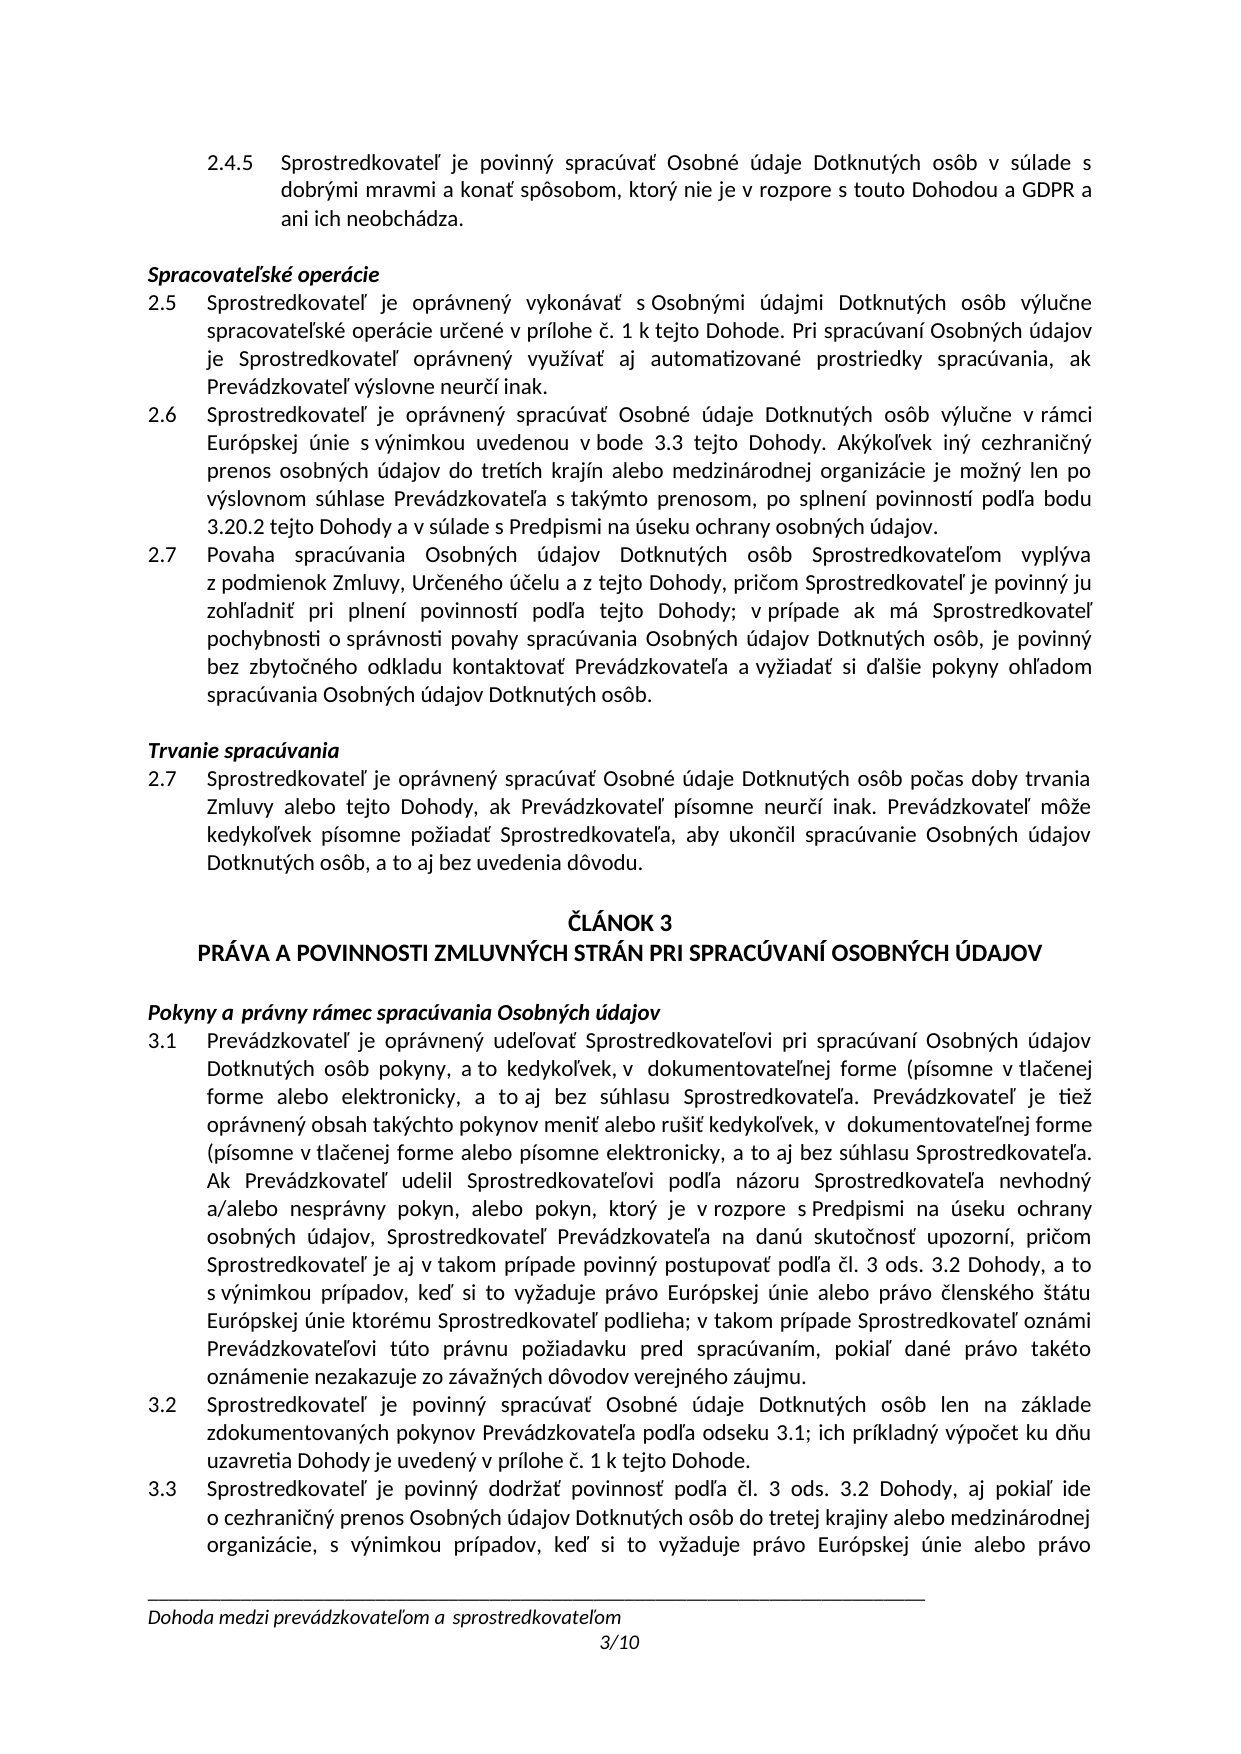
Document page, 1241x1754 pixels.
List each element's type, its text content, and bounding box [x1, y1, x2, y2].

text Spracovateľské operácie [148, 260, 1093, 288]
list Povaha spracúvania Osobných údajov Dotknutých osôb Sprostredkovateľom vyplýva z podmienok Zmluvy, Určeného účelu a z tejto Dohody, pričom Sprostredkovateľ je povinný ju zohľadniť pri plnení povinností podľa tejto Dohody; v prípade ak má Sprostredkovateľ pochybnosti o správnosti povahy spracúvania Osobných údajov Dotknutých osôb, je povinný bez zbytočného odkladu kontaktovať Prevádzkovateľa a vyžiadať si ďalšie pokyny ohľadom spracúvania Osobných údajov Dotknutých osôb. [148, 540, 1093, 708]
text práva a povinnosti zmluvných strán pri spracúvaní osobných údajov [148, 937, 1093, 968]
text 2.7 Sprostredkovateľ je oprávnený spracúvať Osobné údaje Dotknutých osôb počas doby trvania Zmluvy alebo tejto Dohody, ak Prevádzkovateľ písomne neurčí inak. Prevádzkovateľ môže kedykoľvek písomne požiadať Sprostredkovateľa, aby ukončil spracúvanie Osobných údajov Dotknutých osôb, a to aj bez uvedenia dôvodu. [148, 764, 1093, 876]
list Prevádzkovateľ je oprávnený udeľovať Sprostredkovateľovi pri spracúvaní Osobných údajov Dotknutých osôb pokyny, a to kedykoľvek, v dokumentovateľnej forme (písomne v tlačenej forme alebo elektronicky, a to aj bez súhlasu Sprostredkovateľa. Prevádzkovateľ je tiež oprávnený obsah takýchto pokynov meniť alebo rušiť kedykoľvek, v dokumentovateľnej forme (písomne v tlačenej forme alebo písomne elektronicky, a to aj bez súhlasu Sprostredkovateľa. Ak Prevádzkovateľ udelil Sprostredkovateľovi podľa názoru Sprostredkovateľa nevhodný a/alebo nesprávny pokyn, alebo pokyn, ktorý je v rozpore s Predpismi na úseku ochrany osobných údajov, Sprostredkovateľ Prevádzkovateľa na danú skutočnosť upozorní, pričom Sprostredkovateľ je aj v takom prípade povinný postupovať podľa čl. 3 ods. 3.2 Dohody, a to s výnimkou prípadov, keď si to vyžaduje právo Európskej únie alebo právo členského štátu Európskej únie ktorému Sprostredkovateľ podlieha; v takom prípade Sprostredkovateľ oznámi Prevádzkovateľovi túto právnu požiadavku pred spracúvaním, pokiaľ dané právo takéto oznámenie nezakazuje zo závažných dôvodov verejného záujmu. [148, 1026, 1093, 1391]
text Trvanie spracúvania [148, 736, 1093, 764]
list Sprostredkovateľ je povinný spracúvať Osobné údaje Dotknutých osôb v súlade s dobrými mravmi a konať spôsobom, ktorý nie je v rozpore s touto Dohodou a GDPR a ani ich neobchádza. [207, 148, 1093, 232]
list Sprostredkovateľ je oprávnený spracúvať Osobné údaje Dotknutých osôb výlučne v rámci Európskej únie s výnimkou uvedenou v bode 3.3 tejto Dohody. Akýkoľvek iný cezhraničný prenos osobných údajov do tretích krajín alebo medzinárodnej organizácie je možný len po výslovnom súhlase Prevádzkovateľa s takýmto prenosom, po splnení povinností podľa bodu 3.20.2 tejto Dohody a v súlade s Predpismi na úseku ochrany osobných údajov. [148, 400, 1093, 540]
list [148, 1474, 1093, 1559]
text ČLÁNOK 3 [148, 907, 1093, 937]
text Pokyny a právny rámec spracúvania Osobných údajov [148, 998, 1093, 1026]
list Sprostredkovateľ je oprávnený vykonávať s Osobnými údajmi Dotknutých osôb výlučne spracovateľské operácie určené v prílohe č. 1 k tejto Dohode. Pri spracúvaní Osobných údajov je Sprostredkovateľ oprávnený využívať aj automatizované prostriedky spracúvania, ak Prevádzkovateľ výslovne neurčí inak. [148, 288, 1093, 400]
list Sprostredkovateľ je povinný spracúvať Osobné údaje Dotknutých osôb len na základe zdokumentovaných pokynov Prevádzkovateľa podľa odseku 3.1; ich príkladný výpočet ku dňu uzavretia Dohody je uvedený v prílohe č. 1 k tejto Dohode. [148, 1391, 1093, 1474]
